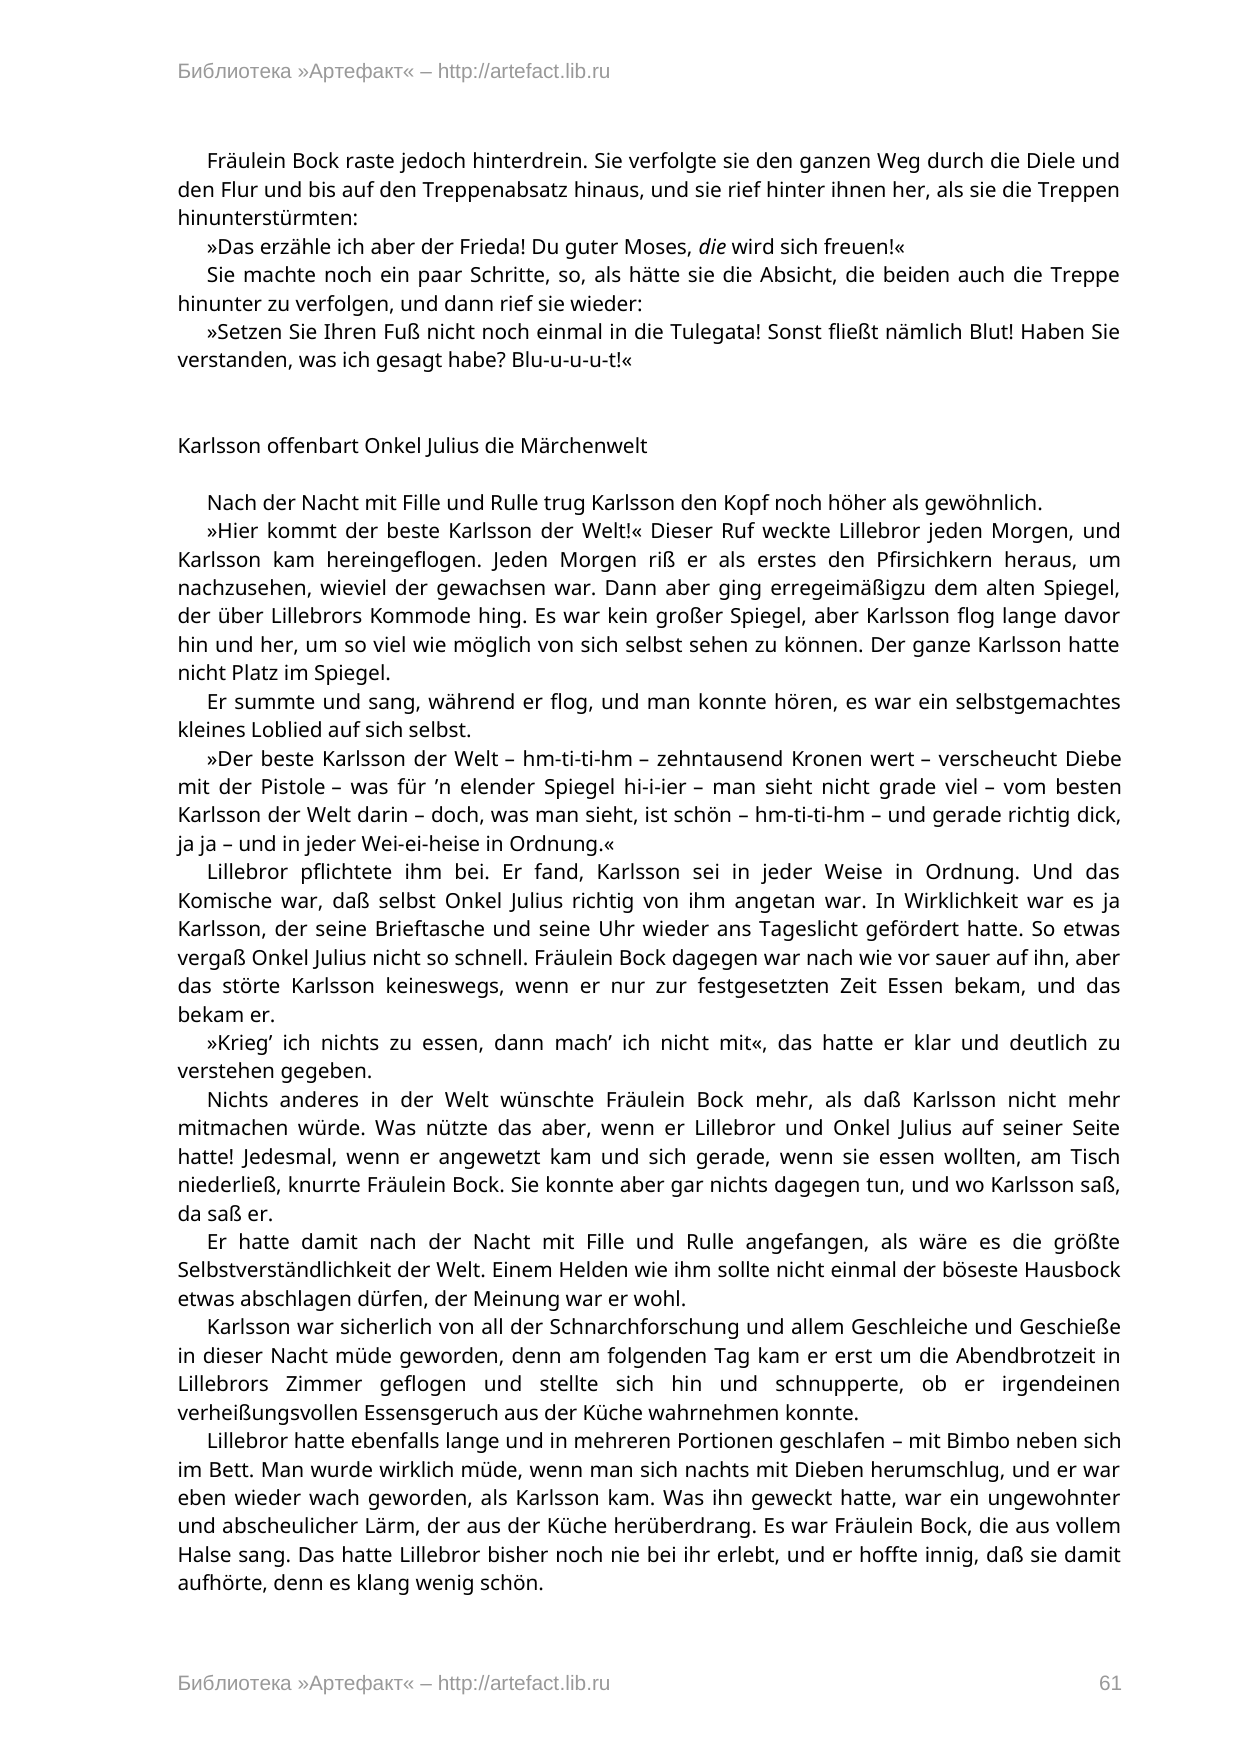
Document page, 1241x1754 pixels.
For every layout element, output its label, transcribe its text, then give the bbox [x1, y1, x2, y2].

text »Krieg’ ich nichts zu essen, dann mach’ ich nicht mit«, das hatte er klar und deutlich zu verstehen gegeben. [177, 1028, 1122, 1085]
text Lillebror pflichtete ihm bei. Er fand, Karlsson sei in jeder Weise in Ordnung. Und das Komische war, daß selbst Onkel Julius richtig von ihm angetan war. In Wirklichkeit war es ja Karlsson, der seine Brieftasche und seine Uhr wieder ans Tageslicht gefördert hatte. So etwas vergaß Onkel Julius nicht so schnell. Fräulein Bock dagegen war nach wie vor sauer auf ihn, aber das störte Karlsson keineswegs, wenn er nur zur festgesetzten Zeit Essen bekam, und das bekam er. [177, 857, 1122, 1028]
text Sie machte noch ein paar Schritte, so, als hätte sie die Absicht, die beiden auch die Treppe hinunter zu verfolgen, und dann rief sie wieder: [177, 260, 1122, 317]
text Karlsson war sicherlich von all der Schnarchforschung und allem Geschleiche und Geschieße in dieser Nacht müde geworden, denn am folgenden Tag kam er erst um die Abendbrotzeit in Lillebrors Zimmer geflogen und stellte sich hin und schnupperte, ob er irgendeinen verheißungsvollen Essensgeruch aus der Küche wahrnehmen konnte. [177, 1312, 1122, 1426]
text »Hier kommt der beste Karlsson der Welt!« Dieser Ruf weckte Lillebror jeden Morgen, und Karlsson kam hereingeflogen. Jeden Morgen riß er als erstes den Pfirsichkern heraus, um nachzusehen, wieviel der gewachsen war. Dann aber ging erregeimäßigzu dem alten Spiegel, der über Lillebrors Kommode hing. Es war kein großer Spiegel, aber Karlsson flog lange davor hin und her, um so viel wie möglich von sich selbst sehen zu können. Der ganze Karlsson hatte nicht Platz im Spiegel. [177, 516, 1122, 687]
text »Das erzähle ich aber der Frieda! Du guter Moses, die wird sich freuen!« [177, 232, 1122, 260]
text »Setzen Sie Ihren Fuß nicht noch einmal in die Tulegata! Sonst fließt nämlich Blut! Haben Sie verstanden, was ich gesagt habe? Blu-u-u-u-t!« [177, 317, 1122, 374]
text Lillebror hatte ebenfalls lange und in mehreren Portionen geschlafen – mit Bimbo neben sich im Bett. Man wurde wirklich müde, wenn man sich nachts mit Dieben herumschlug, und er war eben wieder wach geworden, als Karlsson kam. Was ihn geweckt hatte, war ein ungewohnter und abscheulicher Lärm, der aus der Küche herüberdrang. Es war Fräulein Bock, die aus vollem Halse sang. Das hatte Lillebror bisher noch nie bei ihr erlebt, und er hoffte innig, daß sie damit aufhörte, denn es klang wenig schön. [177, 1426, 1122, 1597]
text Nach der Nacht mit Fille und Rulle trug Karlsson den Kopf noch höher als gewöhnlich. [177, 488, 1122, 516]
text Er hatte damit nach der Nacht mit Fille und Rulle angefangen, als wäre es die größte Selbstverständlichkeit der Welt. Einem Helden wie ihm sollte nicht einmal der böseste Hausbock etwas abschlagen dürfen, der Meinung war er wohl. [177, 1227, 1122, 1312]
text Er summte und sang, während er flog, und man konnte hören, es war ein selbstgemachtes kleines Loblied auf sich selbst. [177, 687, 1122, 744]
text »Der beste Karlsson der Welt – hm-ti-ti-hm – zehntausend Kronen wert – verscheucht Diebe mit der Pistole – was für ’n elender Spiegel hi-i-ier – man sieht nicht grade viel – vom besten Karlsson der Welt darin – doch, was man sieht, ist schön – hm-ti-ti-hm – und gerade richtig dick, ja ja – und in jeder Wei-ei-heise in Ordnung.« [177, 744, 1122, 857]
text Fräulein Bock raste jedoch hinterdrein. Sie verfolgte sie den ganzen Weg durch die Diele und den Flur und bis auf den Treppenabsatz hinaus, und sie rief hinter ihnen her, als sie die Treppen hinunterstürmten: [177, 147, 1122, 232]
text Nichts anderes in der Welt wünschte Fräulein Bock mehr, als daß Karlsson nicht mehr mitmachen würde. Was nützte das aber, wenn er Lillebror und Onkel Julius auf seiner Seite hatte! Jedesmal, wenn er angewetzt kam und sich gerade, wenn sie essen wollten, am Tisch niederließ, knurrte Fräulein Bock. Sie konnte aber gar nichts dagegen tun, und wo Karlsson saß, da saß er. [177, 1085, 1122, 1227]
subtitle Karlsson offenbart Onkel Julius die Märchenwelt [177, 431, 1122, 459]
